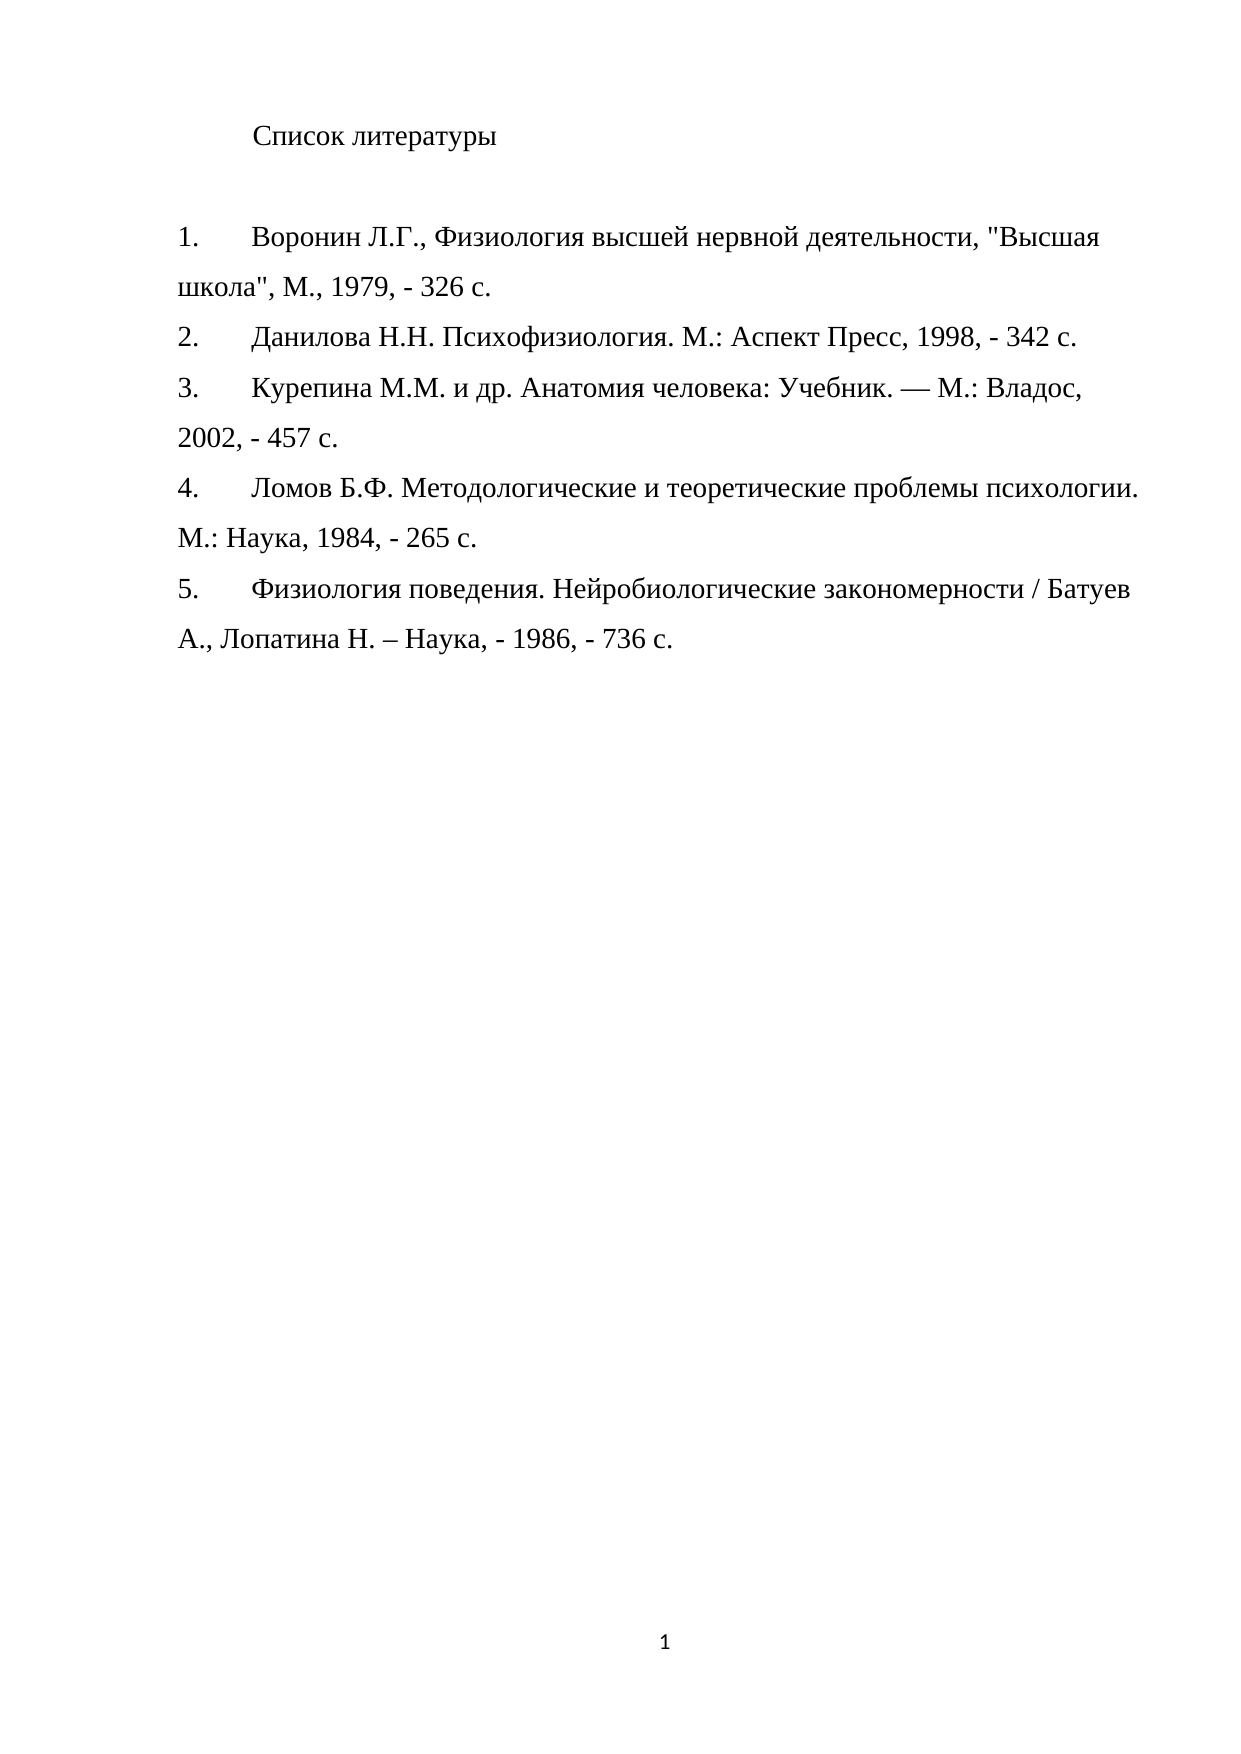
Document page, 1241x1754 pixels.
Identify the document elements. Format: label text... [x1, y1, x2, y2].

list Воронин Л.Г., Физиология высшей нервной деятельности, "Высшая школа", М., 1979, - 326 с. [177, 219, 1152, 303]
list Ломов Б.Ф. Методологические и теоретические проблемы психологии. М.: Наука, 1984, - 265 с. [177, 470, 1152, 554]
list Курепина М.М. и др. Анатомия человека: Учебник. — М.: Владос, 2002, - 457 с. [177, 370, 1152, 453]
text Список литературы [177, 118, 1152, 152]
list Данилова Н.Н. Психофизиология. М.: Аспект Пресс, 1998, - 342 с. [177, 319, 1152, 353]
list Физиология поведения. Нейробиологические закономерности / Батуев А., Лопатина Н. – Наука, - 1986, - 736 с. [177, 571, 1152, 655]
